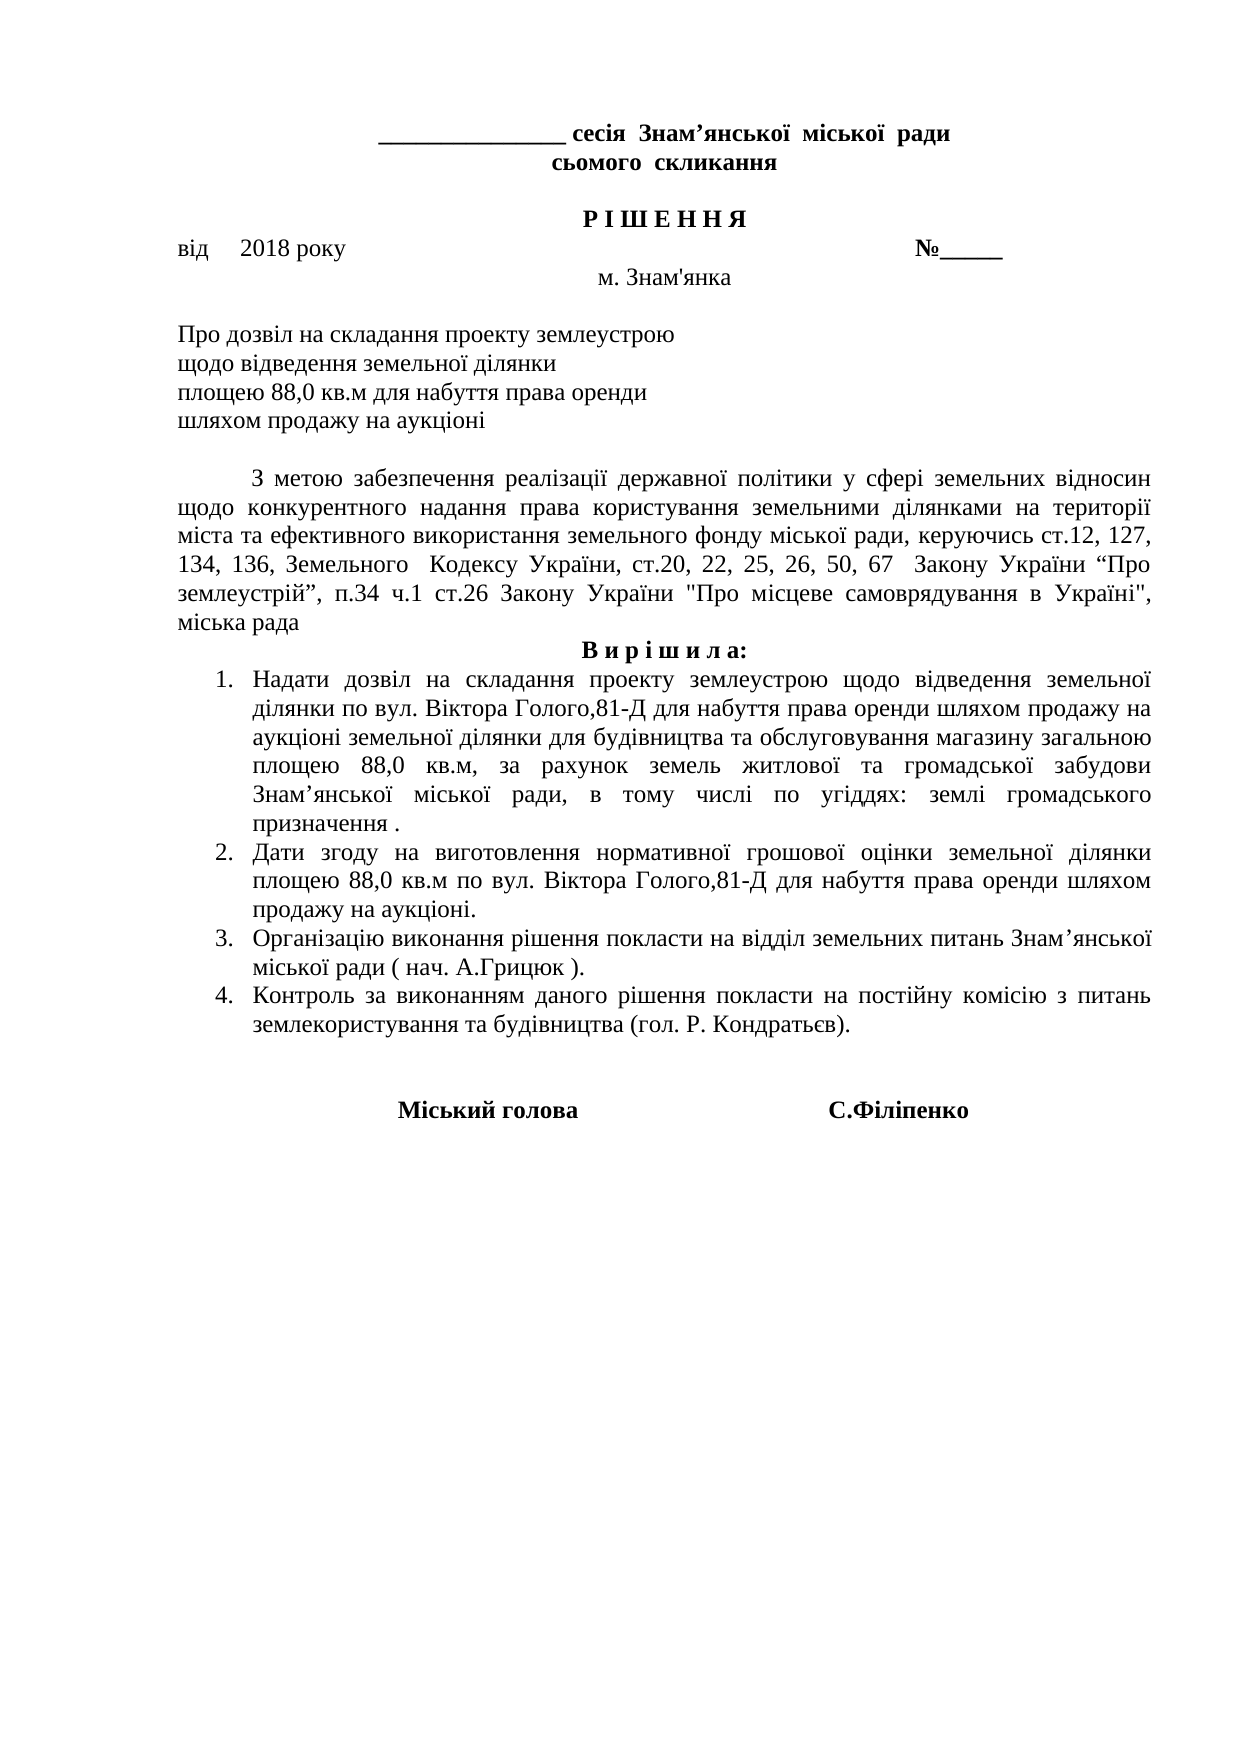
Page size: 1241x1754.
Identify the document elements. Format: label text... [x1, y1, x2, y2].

list Організацію виконання рішення покласти на відділ земельних питань Знам’янської міської ради ( нач. А.Грицюк ). [215, 923, 1152, 981]
text щодо відведення земельної ділянки [177, 348, 1152, 377]
text Міський голова С.Філіпенко [215, 1095, 1152, 1124]
text В и р і ш и л а: [177, 636, 1152, 664]
text м. Знам'янка [177, 262, 1152, 291]
text від 2018 року №_____ [177, 233, 1152, 262]
text З метою забезпечення реалізації державної політики у сфері земельних відносин щодо конкурентного надання права користування земельними ділянками на території міста та ефективного використання земельного фонду міської ради, керуючись ст.12, 127, 134, 136, Земельного Кодексу України, ст.20, 22, 25, 26, 50, 67 Закону України “Про землеустрій”, п.34 ч.1 ст.26 Закону України "Про мiсцеве самоврядування в Українi", мiська рада [177, 463, 1152, 636]
list Контроль за виконанням даного рішення покласти на постійну комісію з питань землекористування та будівництва (гол. Р. Кондратьєв). [215, 981, 1152, 1038]
text Про дозвіл на складання проекту землеустрою [177, 319, 1152, 348]
text _______________ сесія Знам’янської міської ради [177, 118, 1152, 147]
text Р І Ш Е Н Н Я [177, 204, 1152, 233]
list Дати згоду на виготовлення нормативної грошової оцінки земельної ділянки площею 88,0 кв.м по вул. Віктора Голого,81-Д для набуття права оренди шляхом продажу на аукціоні. [215, 837, 1152, 923]
list Надати дозвіл на складання проекту землеустрою щодо відведення земельної ділянки по вул. Віктора Голого,81-Д для набуття права оренди шляхом продажу на аукціоні земельної ділянки для будівництва та обслуговування магазину загальною площею 88,0 кв.м, за рахунок земель житлової та громадської забудови Знам’янської міської ради, в тому числі по угіддях: землі громадського призначення . [215, 664, 1152, 837]
text площею 88,0 кв.м для набуття права оренди [177, 377, 1152, 406]
text сьомого скликання [177, 147, 1152, 176]
text шляхом продажу на аукціоні [177, 406, 1152, 434]
